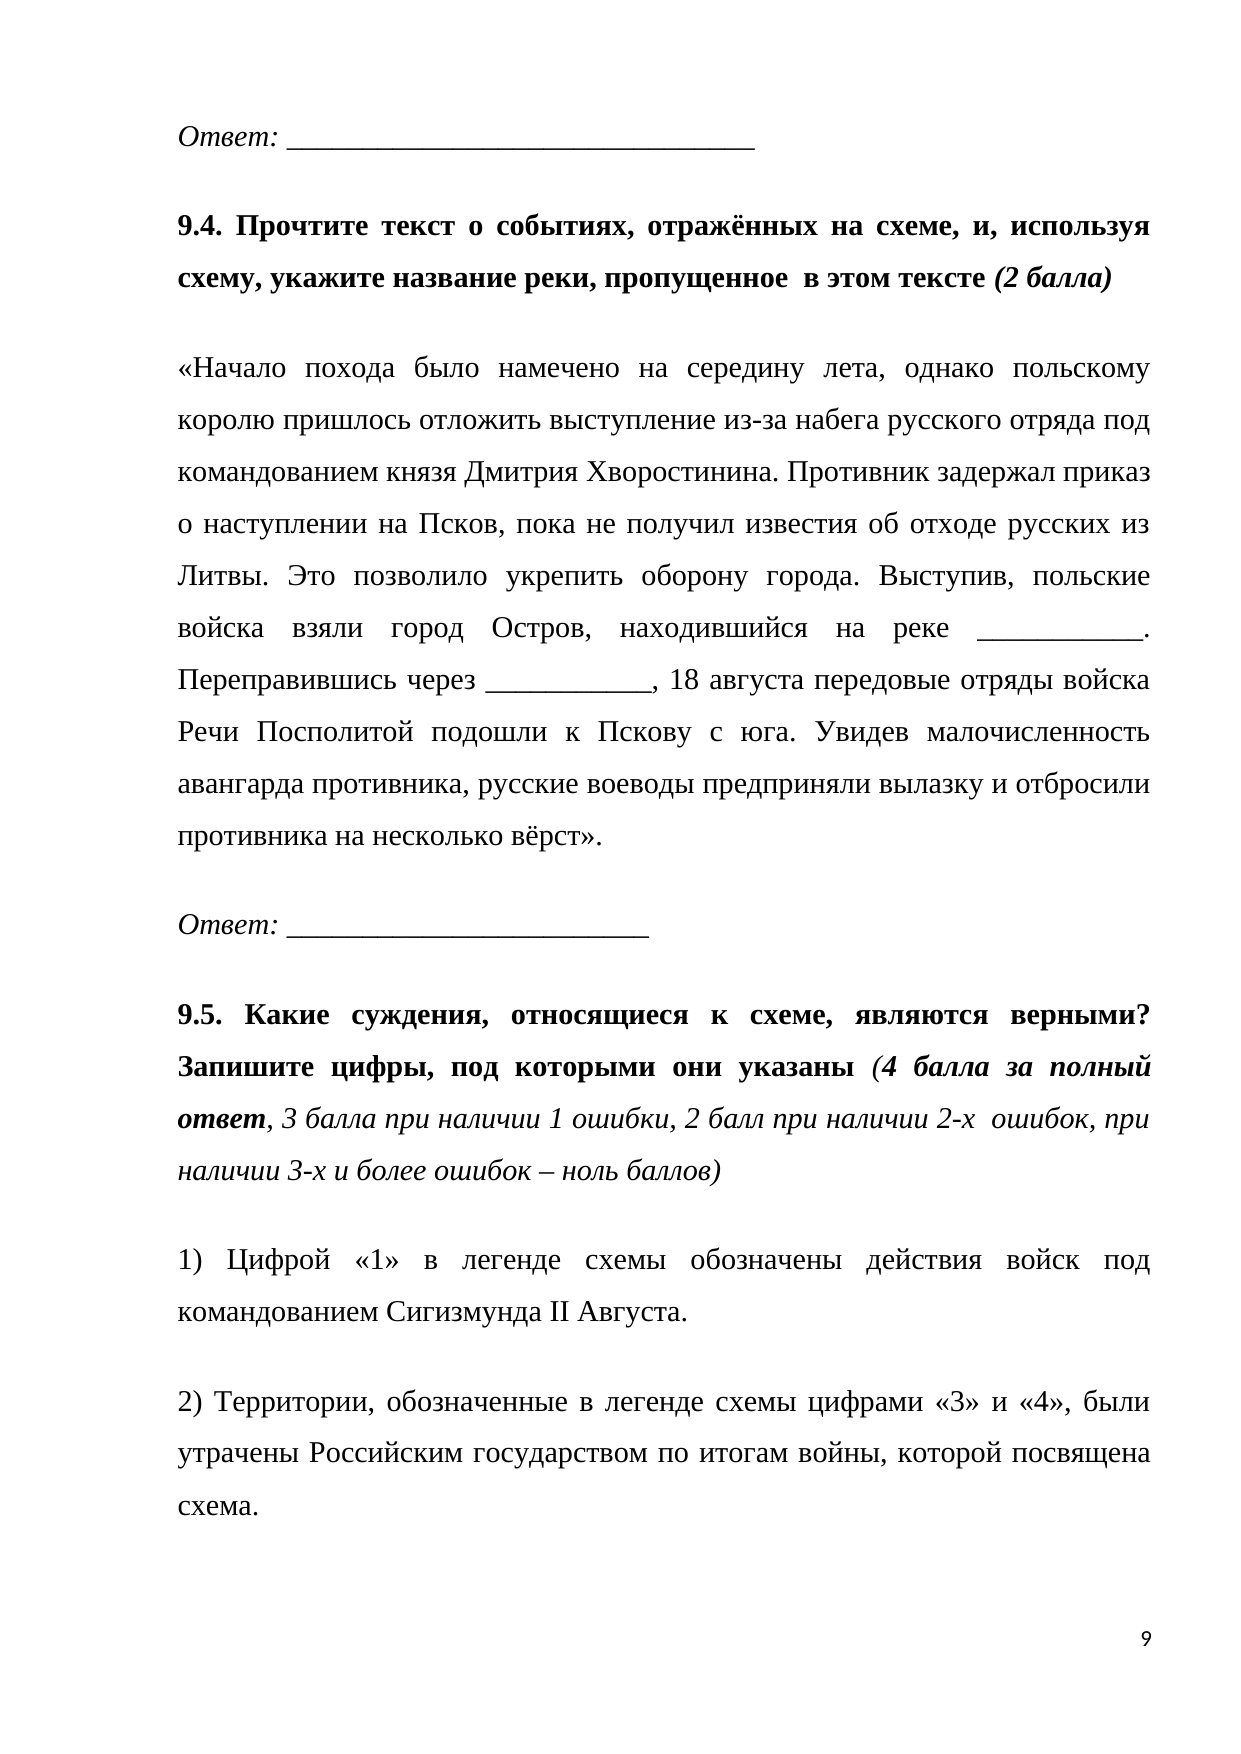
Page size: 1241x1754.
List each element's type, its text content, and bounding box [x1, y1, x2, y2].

text Ответ: _______________________________ [177, 118, 1152, 153]
text 1) Цифрой «1» в легенде схемы обозначены действия войск под командованием Сигизмунда II Августа. [177, 1241, 1152, 1328]
text «Начало похода было намечено на середину лета, однако польскому королю пришлось отложить выступление из-за набега русского отряда под командованием князя Дмитрия Хворостинина. Противник задержал приказ о наступлении на Псков, пока не получил известия об отходе русских из Литвы. Это позволило укрепить оборону города. Выступив, польские войска взяли город Остров, находившийся на реке ___________. Переправившись через ___________, 18 августа передовые отряды войска Речи Посполитой подошли к Пскову с юга. Увидев малочисленность авангарда противника, русские воеводы предприняли вылазку и отбросили противника на несколько вёрст». [177, 349, 1152, 852]
text Ответ: ________________________ [177, 906, 1152, 941]
text 2) Территории, обозначенные в легенде схемы цифрами «3» и «4», были утрачены Российским государством по итогам войны, которой посвящена схема. [177, 1383, 1152, 1521]
text 9.4. Прочтите текст о событиях, отражённых на схеме, и, используя схему, укажите название реки, пропущенное в этом тексте (2 балла) [177, 208, 1152, 294]
text 9.5. Какие суждения, относящиеся к схеме, являются верными? Запишите цифры, под которыми они указаны (4 балла за полный ответ, 3 балла при наличии 1 ошибки, 2 балл при наличии 2-х ошибок, при наличии 3-х и более ошибок – ноль баллов) [177, 996, 1152, 1186]
